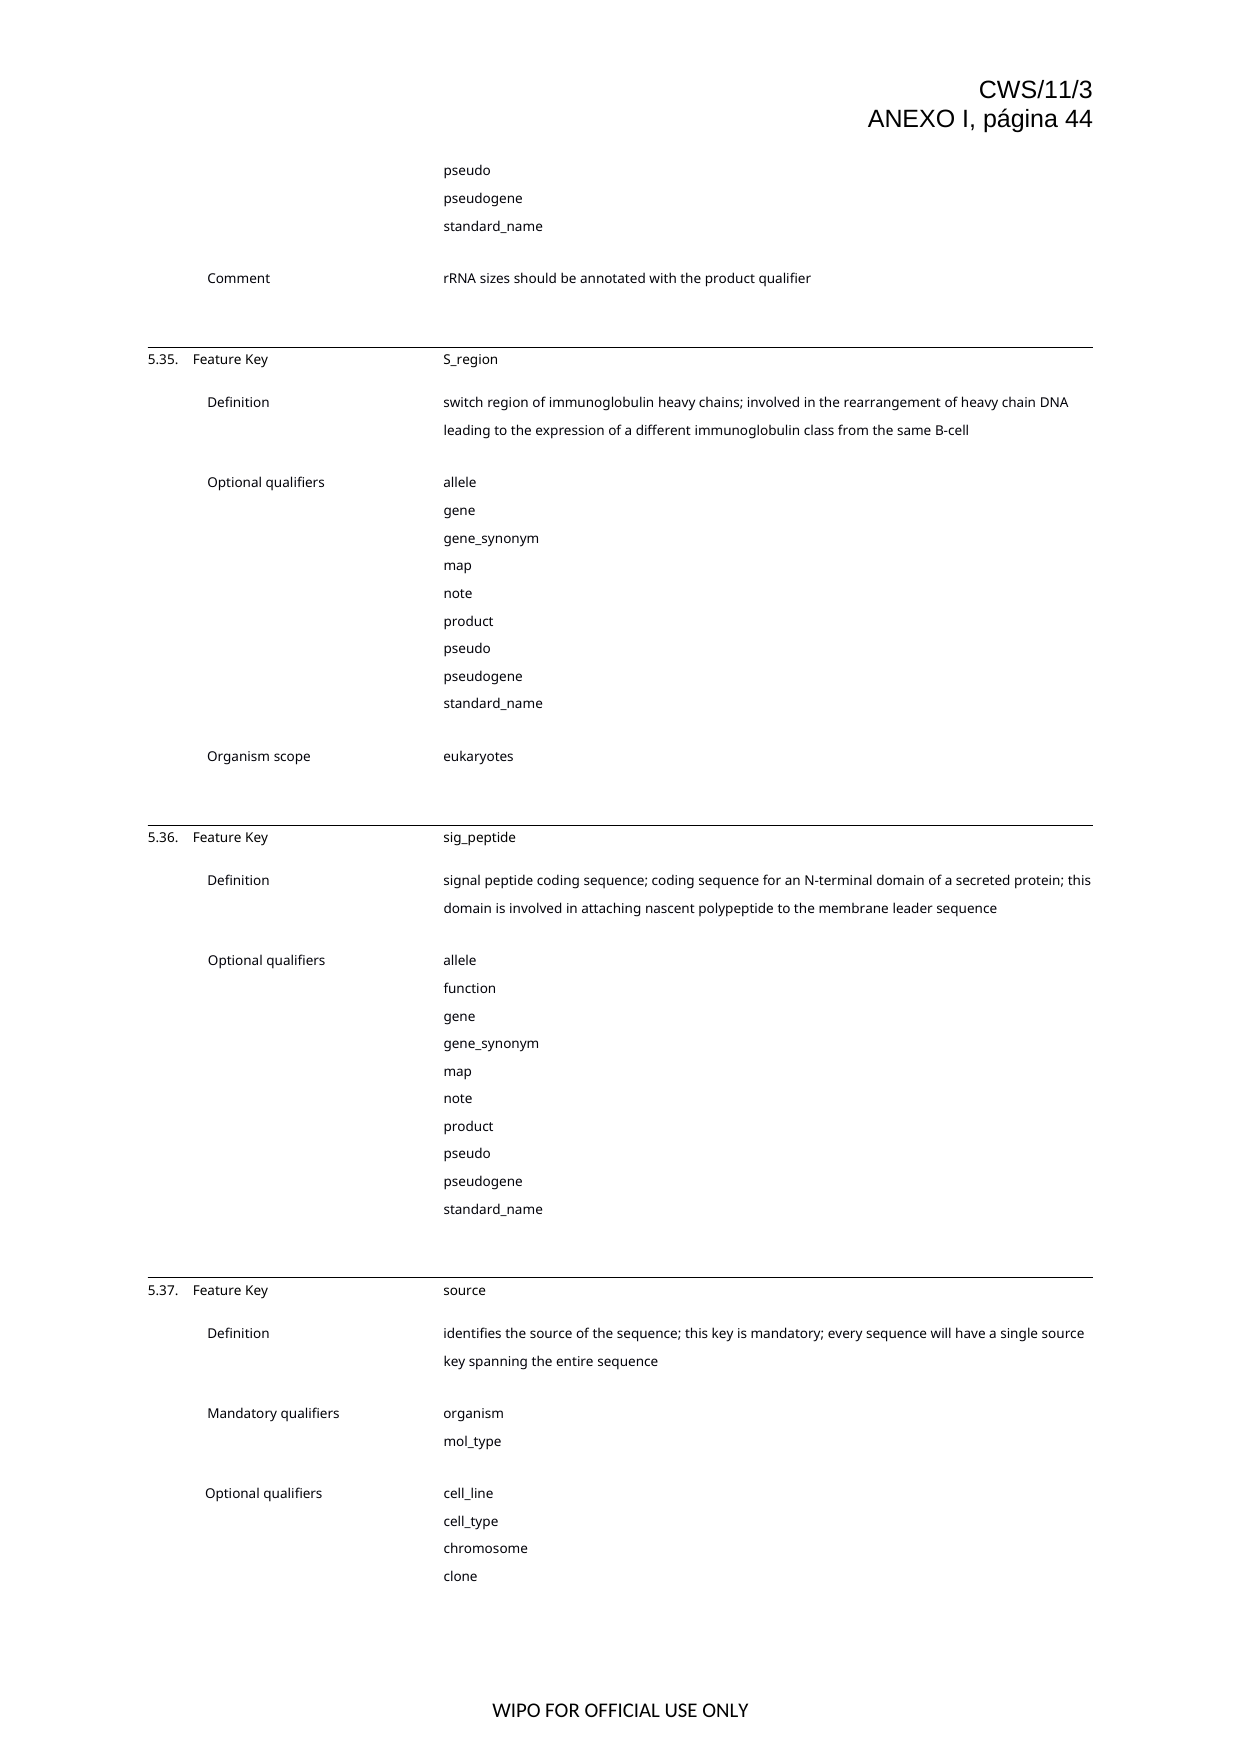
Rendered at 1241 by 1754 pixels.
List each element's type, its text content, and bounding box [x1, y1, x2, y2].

text map [443, 1062, 1093, 1080]
text Comment rRNA sizes should be annotated with the product qualifier [207, 269, 1093, 287]
text map [443, 556, 1093, 575]
text product [443, 1117, 1093, 1135]
text Feature Key source [148, 1278, 1093, 1299]
text pseudogene [443, 1172, 1093, 1191]
text pseudogene [443, 667, 1093, 685]
text product [443, 611, 1093, 630]
text Definition identifies the source of the sequence; this key is mandatory; every sequence will have a single source key spanning the entire sequence [207, 1324, 1093, 1370]
text pseudogene [443, 189, 1093, 207]
text Definition switch region of immunoglobulin heavy chains; involved in the rearrangement of heavy chain DNA leading to the expression of a different immunoglobulin class from the same B-cell [207, 393, 1093, 439]
text Feature Key S_region [148, 348, 1093, 368]
text chromosome [443, 1539, 1093, 1558]
text note [443, 584, 1093, 602]
text standard_name [443, 216, 1093, 235]
text pseudo [443, 1144, 1093, 1163]
text mol_type [443, 1432, 1093, 1450]
text Optional qualifiers cell_line [205, 1484, 1093, 1503]
text gene_synonym [443, 1034, 1093, 1052]
text Feature Key sig_peptide [148, 826, 1093, 846]
text clone [443, 1567, 1093, 1586]
text function [443, 979, 1093, 997]
list Organism scope eukaryotes [207, 747, 1093, 765]
text pseudo [443, 639, 1093, 657]
text cell_type [443, 1512, 1093, 1530]
text standard_name [443, 1200, 1093, 1218]
text Mandatory qualifiers organism [207, 1404, 1093, 1422]
text standard_name [443, 694, 1093, 713]
text note [443, 1089, 1093, 1108]
text Definition signal peptide coding sequence; coding sequence for an N-terminal domain of a secreted protein; this domain is involved in attaching nascent polypeptide to the membrane leader sequence [207, 871, 1093, 917]
text Optional qualifiers allele [208, 951, 1093, 970]
text pseudo [443, 161, 1093, 180]
text gene [443, 501, 1093, 519]
text gene_synonym [443, 529, 1093, 547]
text gene [443, 1006, 1093, 1025]
text Optional qualifiers allele [207, 473, 1093, 492]
